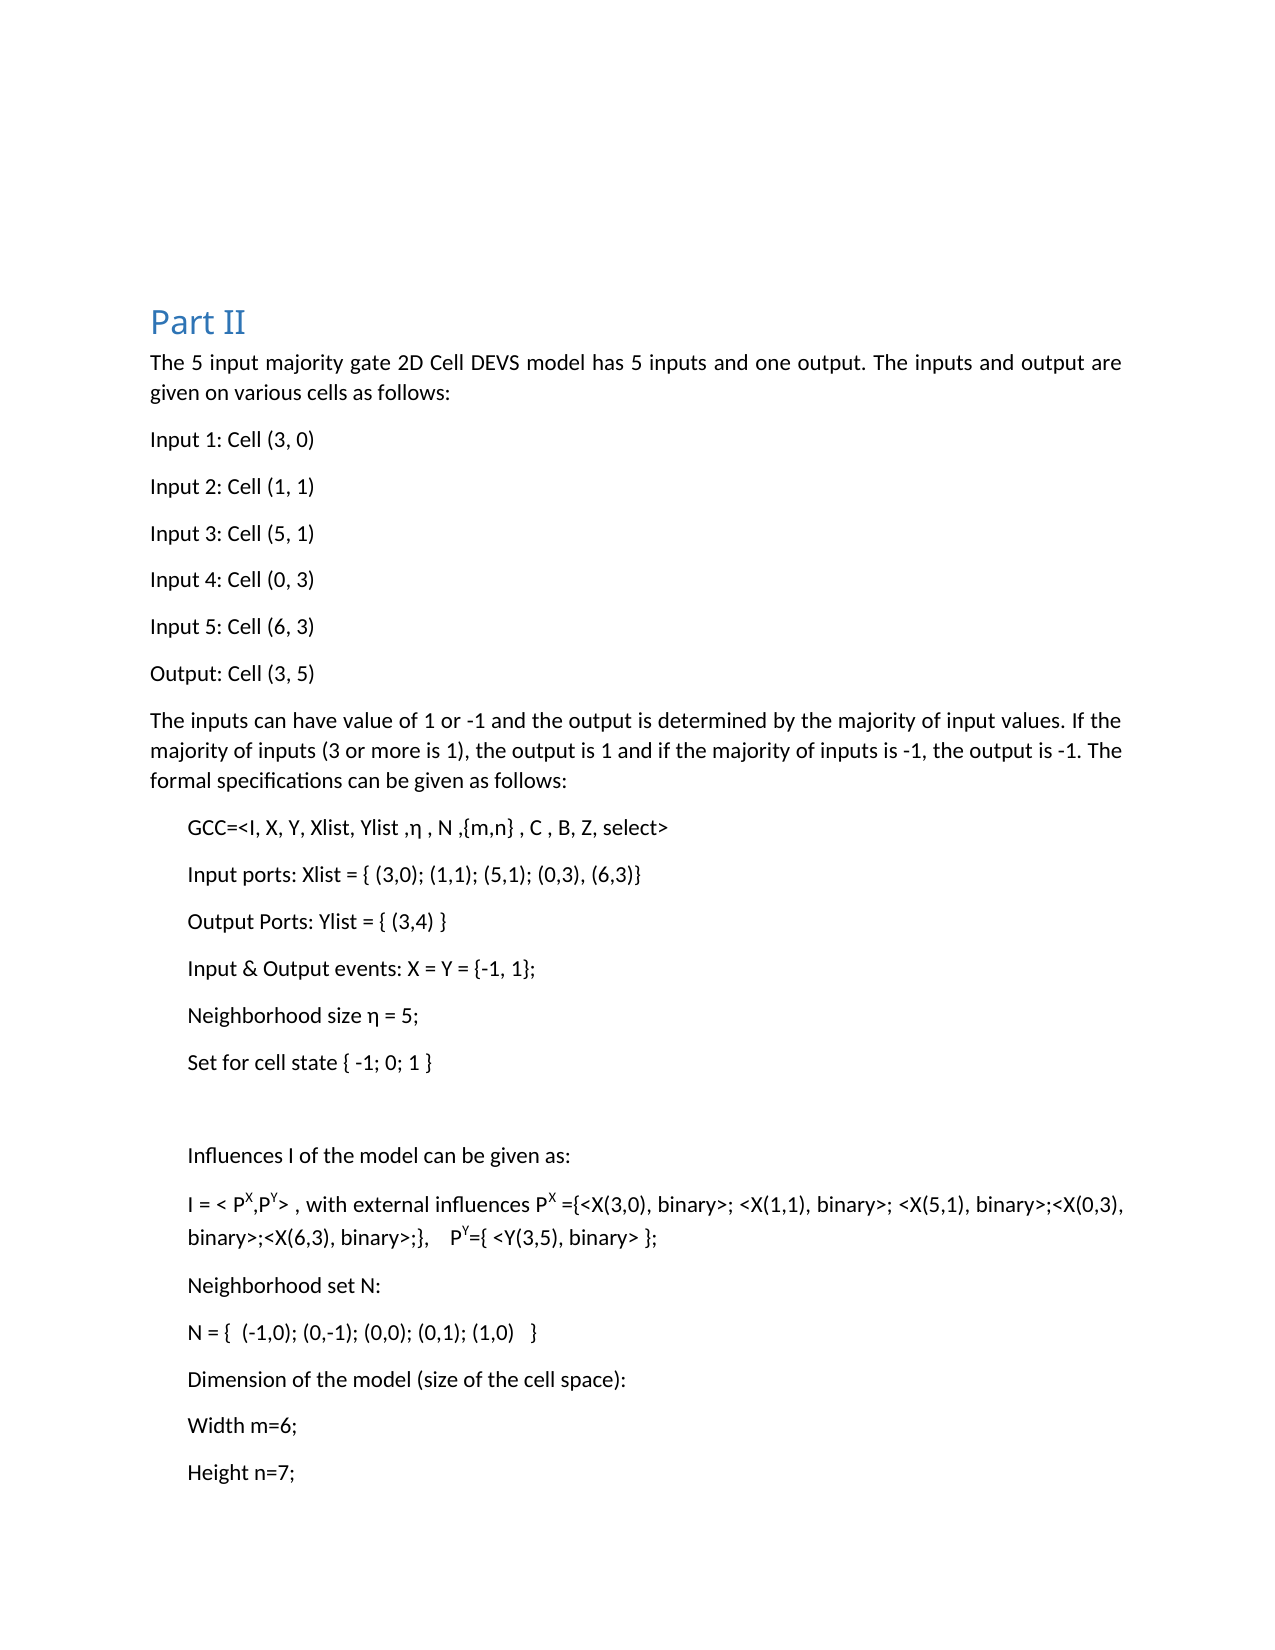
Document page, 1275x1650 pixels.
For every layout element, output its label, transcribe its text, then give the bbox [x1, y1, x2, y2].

subtitle Part II [150, 299, 1125, 344]
text Height n=7; [187, 1458, 1125, 1487]
text Width m=6; [187, 1412, 1125, 1440]
text The 5 input majority gate 2D Cell DEVS model has 5 inputs and one output. The inputs and output are given on various cells as follows: [150, 348, 1125, 406]
text Neighborhood set N: [187, 1271, 1125, 1299]
text Input 1: Cell (3, 0) [150, 425, 1125, 453]
text I = < PX,PY> , with external influences PX ={<X(3,0), binary>; <X(1,1), binary>; <X(5,1), binary>;<X(0,3), binary>;<X(6,3), binary>;}, PY={ <Y(3,5), binary> }; [187, 1188, 1125, 1252]
text Input 3: Cell (5, 1) [150, 519, 1125, 547]
text Input 2: Cell (1, 1) [150, 472, 1125, 500]
text Neighborhood size η = 5; [187, 1001, 1125, 1029]
text Output Ports: Ylist = { (3,4) } [187, 907, 1125, 935]
text Influences I of the model can be given as: [187, 1142, 1125, 1170]
text N = { (-1,0); (0,-1); (0,0); (0,1); (1,0) } [187, 1318, 1125, 1346]
text GCC=<I, X, Y, Xlist, Ylist ,η , N ,{m,n} , C , B, Z, select> [187, 813, 1125, 842]
text Input ports: Xlist = { (3,0); (1,1); (5,1); (0,3), (6,3)} [187, 860, 1125, 888]
text The inputs can have value of 1 or -1 and the output is determined by the majority of input values. If the majority of inputs (3 or more is 1), the output is 1 and if the majority of inputs is -1, the output is -1. The formal specifications can be given as follows: [150, 706, 1125, 795]
text Set for cell state { -1; 0; 1 } [187, 1048, 1125, 1076]
text Output: Cell (3, 5) [150, 659, 1125, 687]
text Dimension of the model (size of the cell space): [187, 1365, 1125, 1393]
text Input 4: Cell (0, 3) [150, 566, 1125, 594]
text Input 5: Cell (6, 3) [150, 612, 1125, 641]
text Input & Output events: X = Y = {-1, 1}; [187, 954, 1125, 982]
